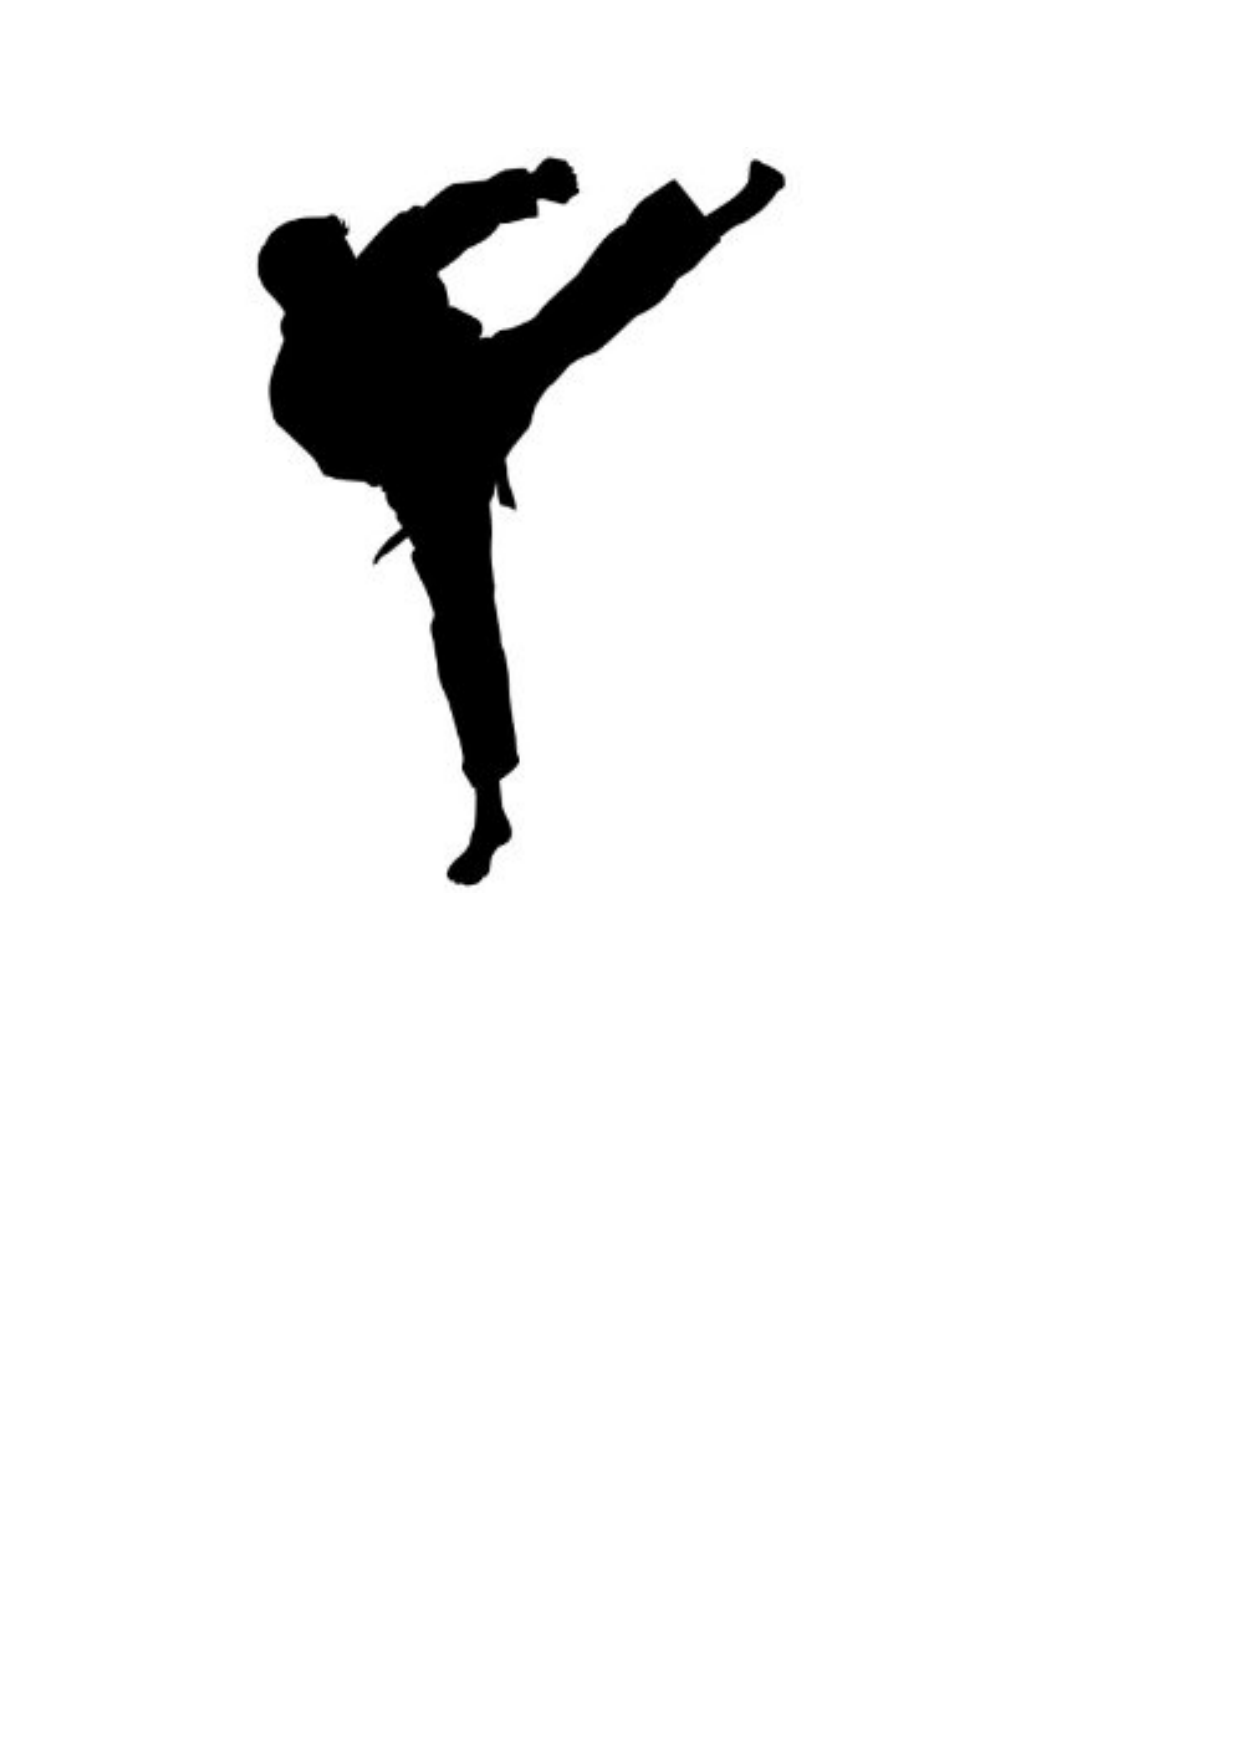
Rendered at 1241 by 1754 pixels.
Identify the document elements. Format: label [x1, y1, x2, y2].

picture [147, 147, 893, 893]
